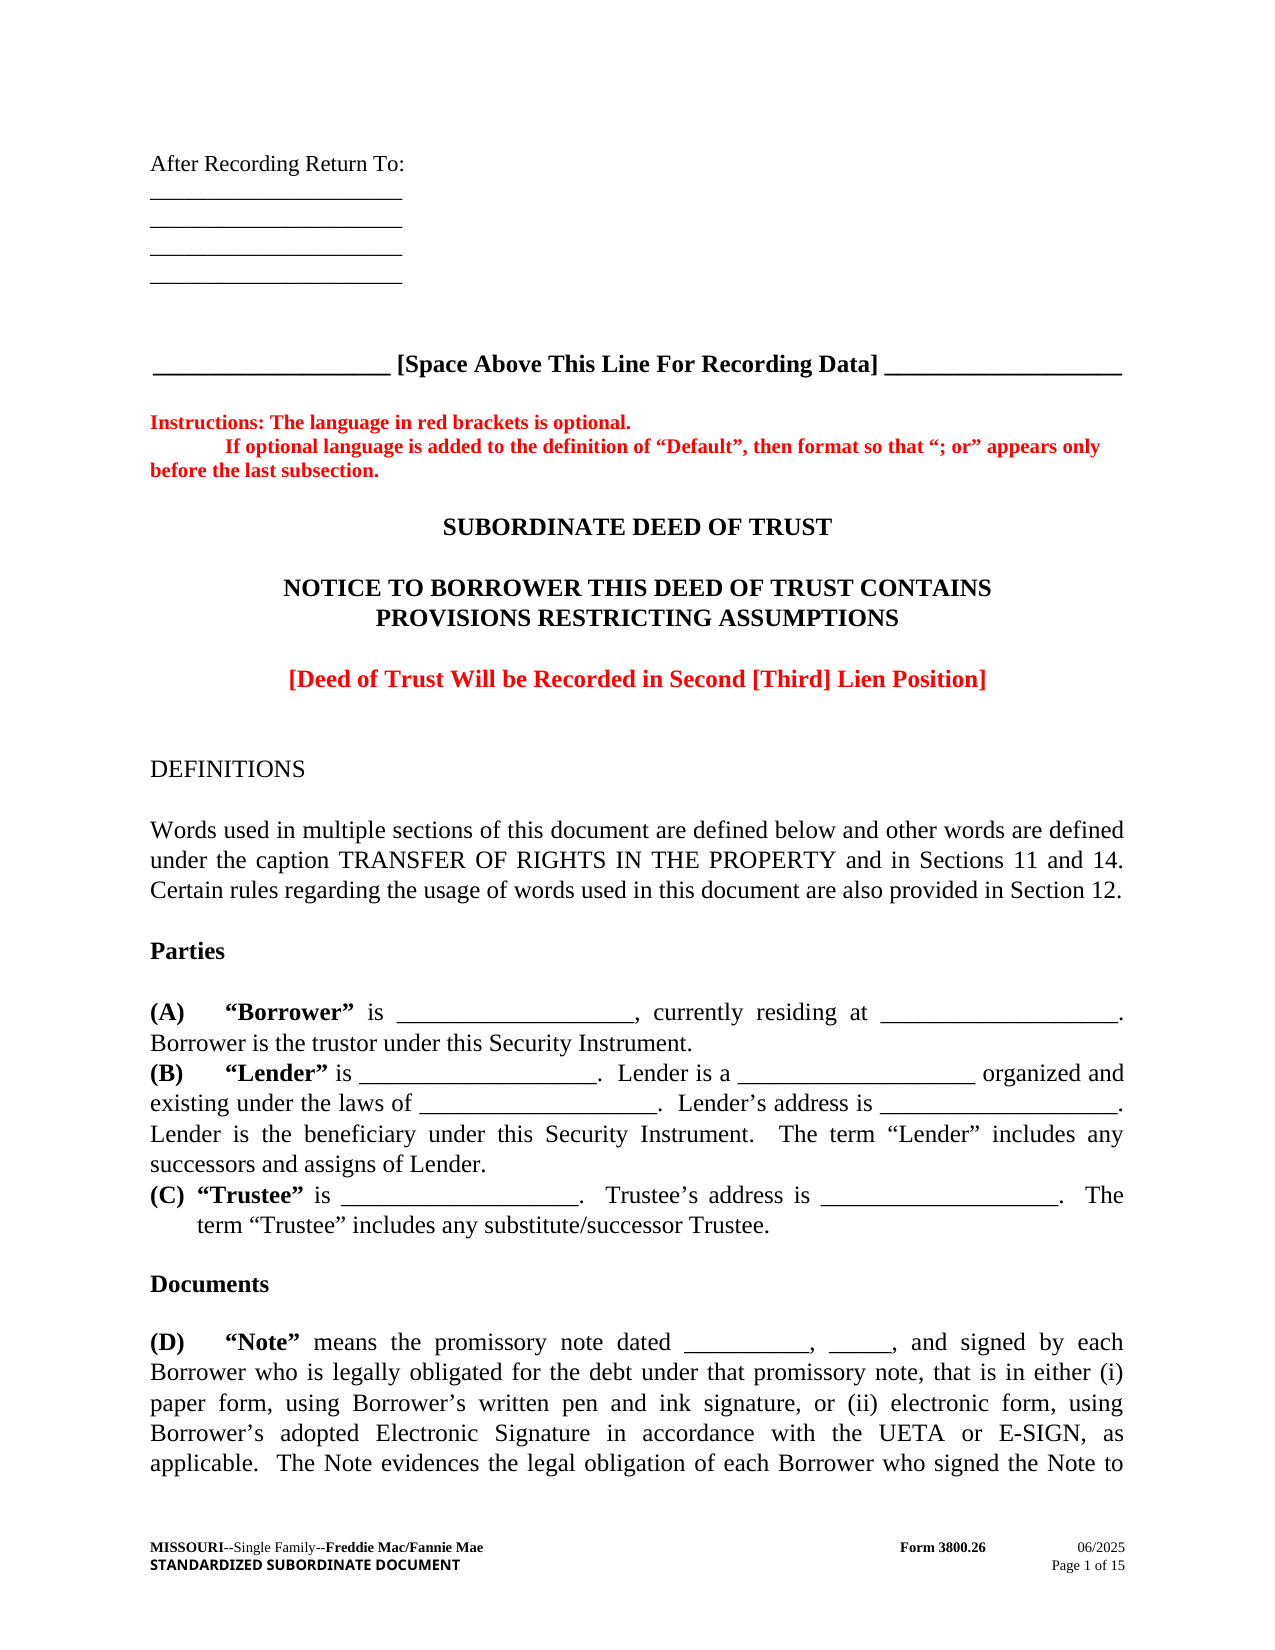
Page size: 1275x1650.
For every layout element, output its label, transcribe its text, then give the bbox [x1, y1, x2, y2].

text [150, 1327, 1125, 1477]
text Parties [150, 936, 1125, 965]
text ______________________ [150, 176, 1125, 203]
text [Deed of Trust Will be Recorded in Second [Third] Lien Position] [150, 664, 1125, 693]
text NOTICE TO BORROWER THIS DEED OF TRUST CONTAINS [150, 573, 1125, 602]
title If optional language is added to the definition of “Default”, then format so that “; or” appears only before the last subsection. [150, 434, 1125, 482]
list “Borrower” is ___________________, currently residing at ___________________. Borrower is the trustor under this Security Instrument. [150, 997, 1125, 1056]
text ______________________ [150, 232, 1125, 258]
text After Recording Return To: [150, 150, 1125, 176]
text SUBORDINATE DEED OF TRUST [150, 512, 1125, 541]
title Instructions: The language in red brackets is optional. [150, 410, 1125, 434]
text ___________________ [Space Above This Line For Recording Data] ___________________ [150, 349, 1125, 378]
text DEFINITIONS [150, 754, 1125, 783]
text ______________________ [150, 260, 1125, 286]
text PROVISIONS RESTRICTING ASSUMPTIONS [150, 603, 1125, 632]
text ______________________ [150, 204, 1125, 231]
list “Lender” is ___________________. Lender is a ___________________ organized and existing under the laws of ___________________. Lender’s address is ___________________. Lender is the beneficiary under this Security Instrument. The term “Lender” includes any successors and assigns of Lender. [150, 1058, 1125, 1178]
text Words used in multiple sections of this document are defined below and other words are defined under the caption TRANSFER OF RIGHTS IN THE PROPERTY and in Sections 11 and 14. Certain rules regarding the usage of words used in this document are also provided in Section 12. [150, 815, 1125, 904]
text Documents [150, 1269, 1125, 1298]
list “Trustee” is ___________________. Trustee’s address is ___________________. The term “Trustee” includes any substitute/successor Trustee. [150, 1180, 1125, 1239]
